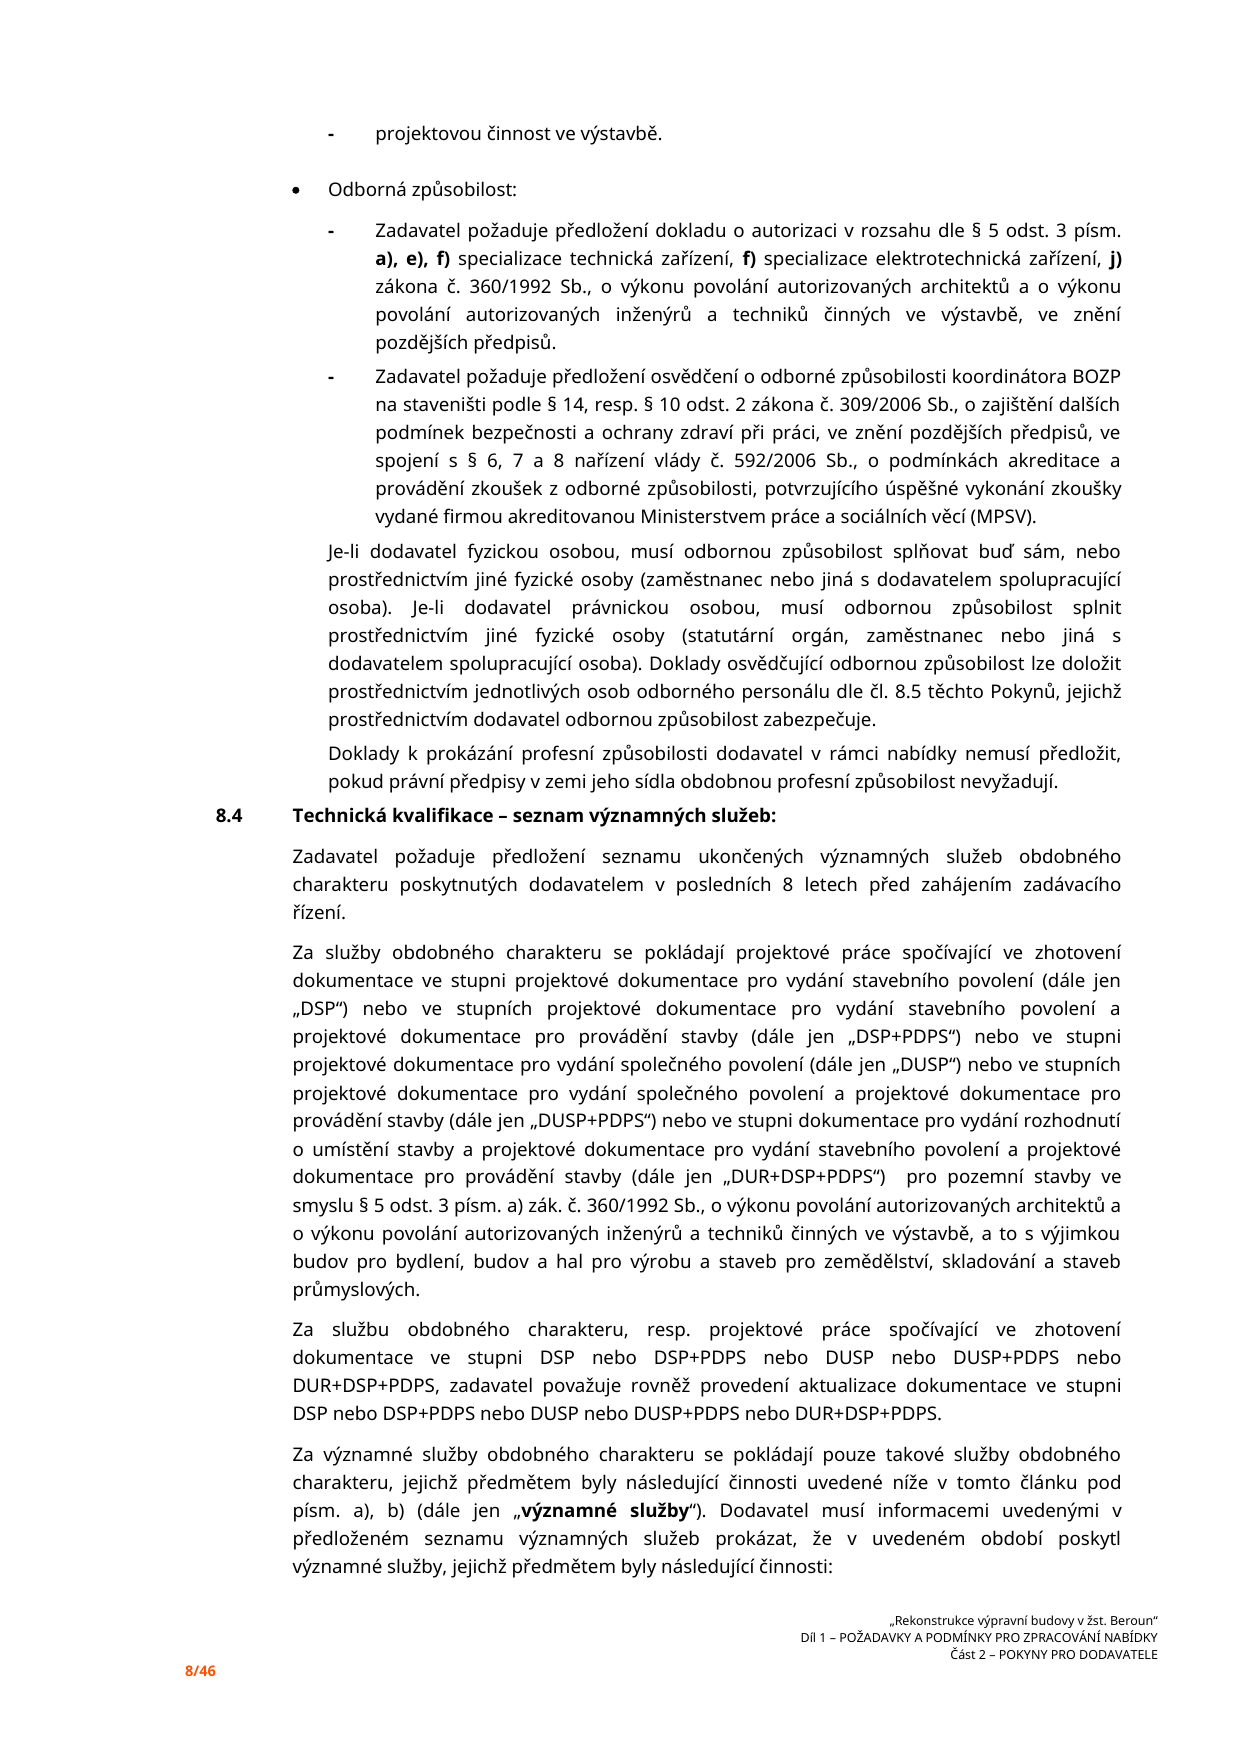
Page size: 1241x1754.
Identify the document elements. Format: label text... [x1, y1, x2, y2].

text Zadavatel požaduje předložení dokladu o autorizaci v rozsahu dle § 5 odst. 3 písm. a), e), f) specializace technická zařízení, f) specializace elektrotechnická zařízení, j) zákona č. 360/1992 Sb., o výkonu povolání autorizovaných architektů a o výkonu povolání autorizovaných inženýrů a techniků činných ve výstavbě, ve znění pozdějších předpisů. [328, 217, 1122, 355]
text Technická kvalifikace – seznam významných služeb: [216, 803, 1122, 828]
text Za službu obdobného charakteru, resp. projektové práce spočívající ve zhotovení dokumentace ve stupni DSP nebo DSP+PDPS nebo DUSP nebo DUSP+PDPS nebo DUR+DSP+PDPS, zadavatel považuje rovněž provedení aktualizace dokumentace ve stupni DSP nebo DSP+PDPS nebo DUSP nebo DUSP+PDPS nebo DUR+DSP+PDPS. [292, 1316, 1122, 1426]
text projektovou činnost ve výstavbě. [328, 121, 1122, 146]
text Zadavatel požaduje předložení seznamu ukončených významných služeb obdobného charakteru poskytnutých dodavatelem v posledních 8 letech před zahájením zadávacího řízení. [292, 843, 1122, 925]
list Doklady k prokázání profesní způsobilosti dodavatel v rámci nabídky nemusí předložit, pokud právní předpisy v zemi jeho sídla obdobnou profesní způsobilost nevyžadují. [328, 740, 1122, 794]
text Za služby obdobného charakteru se pokládají projektové práce spočívající ve zhotovení dokumentace ve stupni projektové dokumentace pro vydání stavebního povolení (dále jen „DSP“) nebo ve stupních projektové dokumentace pro vydání stavebního povolení a projektové dokumentace pro provádění stavby (dále jen „DSP+PDPS“) nebo ve stupni projektové dokumentace pro vydání společného povolení (dále jen „DUSP“) nebo ve stupních projektové dokumentace pro vydání společného povolení a projektové dokumentace pro provádění stavby (dále jen „DUSP+PDPS“) nebo ve stupni dokumentace pro vydání rozhodnutí o umístění stavby a projektové dokumentace pro vydání stavebního povolení a projektové dokumentace pro provádění stavby (dále jen „DUR+DSP+PDPS“) pro pozemní stavby ve smyslu § 5 odst. 3 písm. a) zák. č. 360/1992 Sb., o výkonu povolání autorizovaných architektů a o výkonu povolání autorizovaných inženýrů a techniků činných ve výstavbě, a to s výjimkou budov pro bydlení, budov a hal pro výrobu a staveb pro zemědělství, skladování a staveb průmyslových. [292, 940, 1122, 1301]
text Za významné služby obdobného charakteru se pokládají pouze takové služby obdobného charakteru, jejichž předmětem byly následující činnosti uvedené níže v tomto článku pod písm. a), b) (dále jen „významné služby“). Dodavatel musí informacemi uvedenými v předloženém seznamu významných služeb prokázat, že v uvedeném období poskytl významné služby, jejichž předmětem byly následující činnosti: [292, 1441, 1122, 1579]
text Odborná způsobilost: [292, 177, 1122, 202]
list Je-li dodavatel fyzickou osobou, musí odbornou způsobilost splňovat buď sám, nebo prostřednictvím jiné fyzické osoby (zaměstnanec nebo jiná s dodavatelem spolupracující osoba). Je-li dodavatel právnickou osobou, musí odbornou způsobilost splnit prostřednictvím jiné fyzické osoby (statutární orgán, zaměstnanec nebo jiná s dodavatelem spolupracující osoba). Doklady osvědčující odbornou způsobilost lze doložit prostřednictvím jednotlivých osob odborného personálu dle čl. 8.5 těchto Pokynů, jejichž prostřednictvím dodavatel odbornou způsobilost zabezpečuje. [328, 538, 1122, 732]
text Zadavatel požaduje předložení osvědčení o odborné způsobilosti koordinátora BOZP na staveništi podle § 14, resp. § 10 odst. 2 zákona č. 309/2006 Sb., o zajištění dalších podmínek bezpečnosti a ochrany zdraví při práci, ve znění pozdějších předpisů, ve spojení s § 6, 7 a 8 nařízení vlády č. 592/2006 Sb., o podmínkách akreditace a provádění zkoušek z odborné způsobilosti, potvrzujícího úspěšné vykonání zkoušky vydané firmou akreditovanou Ministerstvem práce a sociálních věcí (MPSV). [328, 363, 1122, 529]
